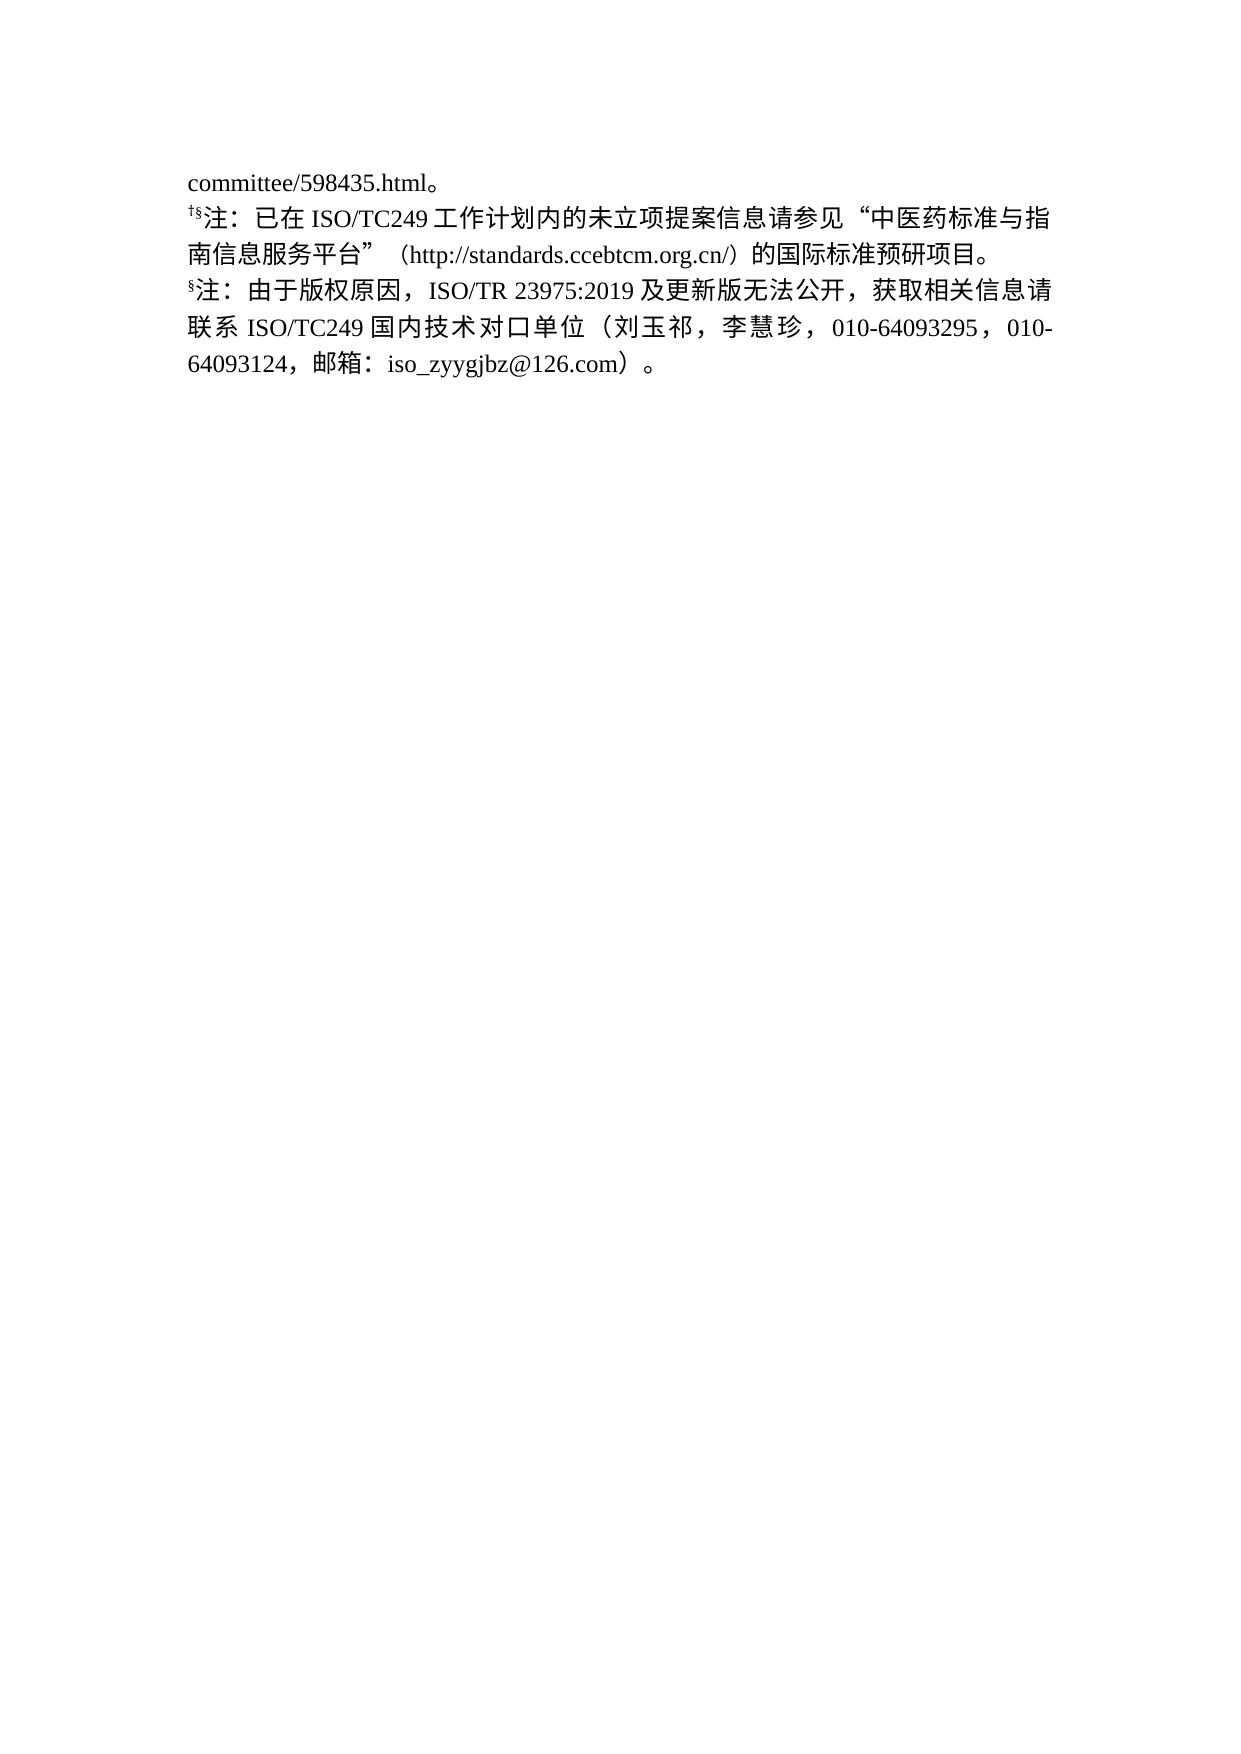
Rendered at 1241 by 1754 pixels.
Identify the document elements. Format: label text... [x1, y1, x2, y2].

text †§注：已在ISO/TC249工作计划内的未立项提案信息请参见“中医药标准与指南信息服务平台”（http://standards.ccebtcm.org.cn/）的国际标准预研项目。 [187, 198, 1053, 271]
text §注：由于版权原因，ISO/TR 23975:2019及更新版无法公开，获取相关信息请联系ISO/TC249国内技术对口单位（刘玉祁，李慧珍，010-64093295，010-64093124，邮箱：iso_zyygjbz@126.com）。 [187, 271, 1053, 379]
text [187, 162, 1053, 198]
